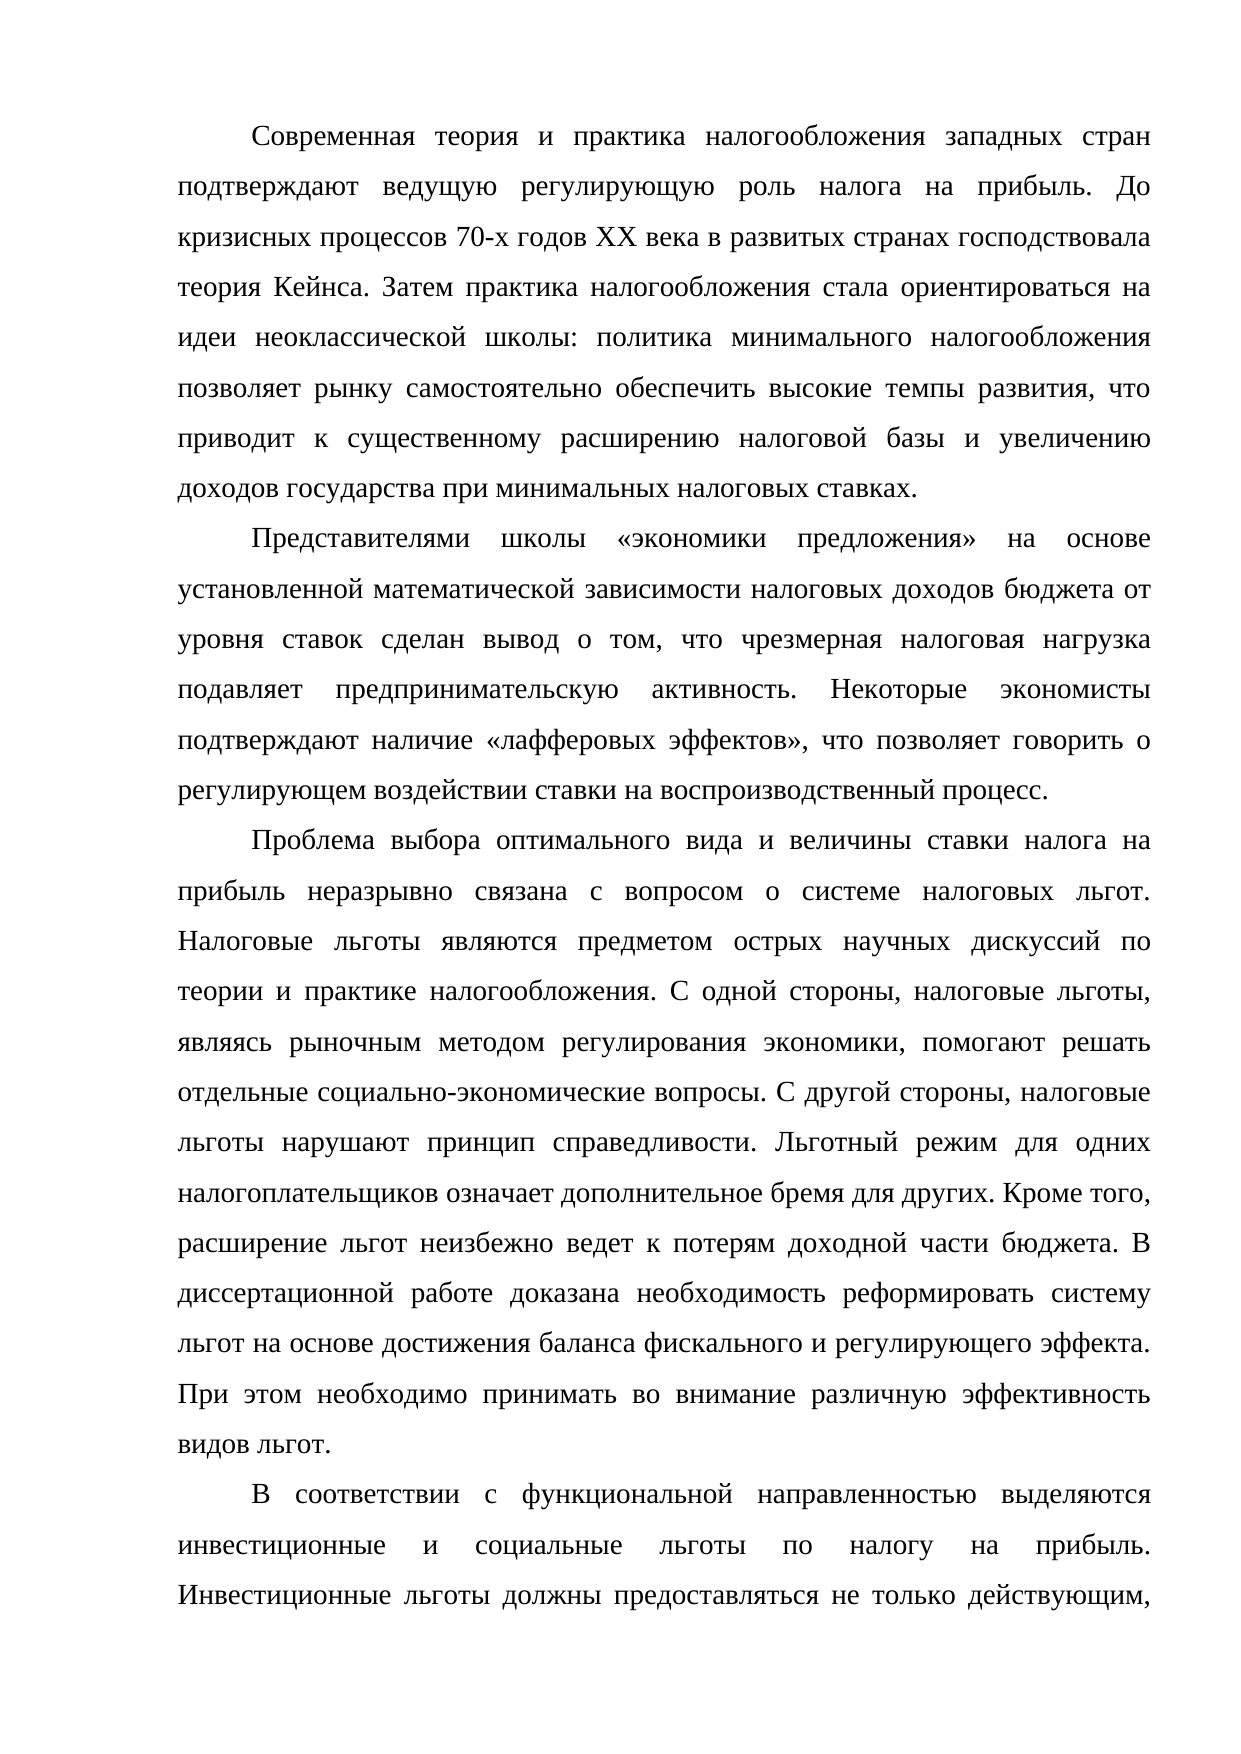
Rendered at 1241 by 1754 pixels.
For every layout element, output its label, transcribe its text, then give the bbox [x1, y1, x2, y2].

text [177, 1477, 1152, 1611]
text Представителями школы «экономики предложения» на основе установленной математической зависимости налоговых доходов бюджета от уровня ставок сделан вывод о том, что чрезмерная налоговая нагрузка подавляет предпринимательскую активность. Некоторые экономисты подтверждают наличие «лафферовых эффектов», что позволяет говорить о регулирующем воздействии ставки на воспроизводственный процесс. [177, 521, 1152, 806]
text Проблема выбора оптимального вида и величины ставки налога на прибыль неразрывно связана с вопросом о системе налоговых льгот. Налоговые льготы являются предметом острых научных дискуссий по теории и практике налогообложения. С одной стороны, налоговые льготы, являясь рыночным методом регулирования экономики, помогают решать отдельные социально-экономические вопросы. С другой стороны, налоговые льготы нарушают принцип справедливости. Льготный режим для одних налогоплательщиков означает дополнительное бремя для других. Кроме того, расширение льгот неизбежно ведет к потерям доходной части бюджета. В диссертационной работе доказана необходимость реформировать систему льгот на основе достижения баланса фискального и регулирующего эффекта. При этом необходимо принимать во внимание различную эффективность видов льгот. [177, 822, 1152, 1460]
text Современная теория и практика налогообложения западных стран подтверждают ведущую регулирующую роль налога на прибыль. До кризисных процессов 70-х годов ХХ века в развитых странах господствовала теория Кейнса. Затем практика налогообложения стала ориентироваться на идеи неоклассической школы: политика минимального налогообложения позволяет рынку самостоятельно обеспечить высокие темпы развития, что приводит к существенному расширению налоговой базы и увеличению доходов государства при минимальных налоговых ставках. [177, 118, 1152, 504]
